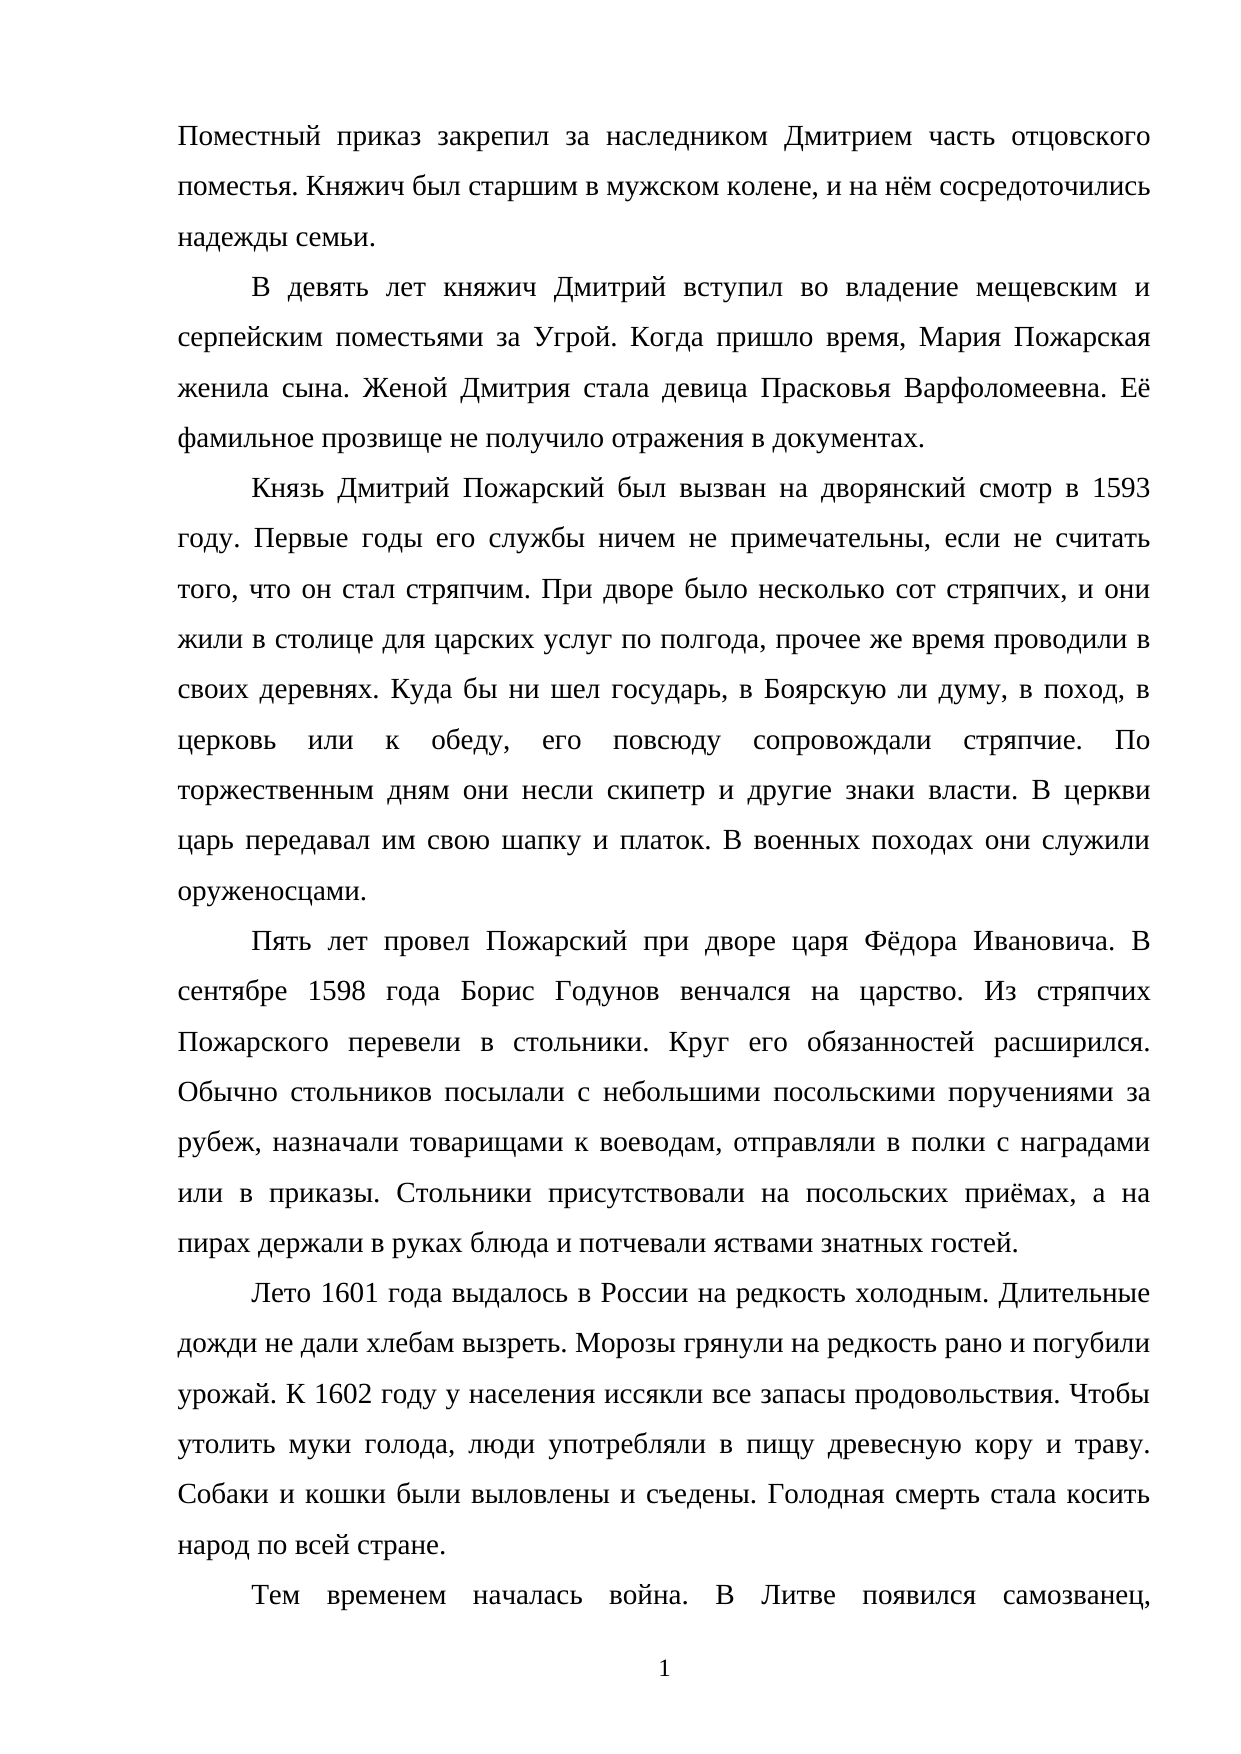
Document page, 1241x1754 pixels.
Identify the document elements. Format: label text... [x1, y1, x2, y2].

text В девять лет княжич Дмитрий вступил во владение мещевским и серпейским поместьями за Угрой. Когда пришло время, Мария Пожарская женила сына. Женой Дмитрия стала девица Прасковья Варфоломеевна. Её фамильное прозвище не получило отражения в документах. [177, 269, 1152, 453]
text Пять лет провел Пожарский при дворе царя Фёдора Ивановича. В сентябре 1598 года Борис Годунов венчался на царство. Из стряпчих Пожарского перевели в стольники. Круг его обязанностей расширился. Обычно стольников посылали с небольшими посольскими поручениями за рубеж, назначали товарищами к воеводам, отправляли в полки с наградами или в приказы. Стольники присутствовали на посольских приёмах, а на пирах держали в руках блюда и потчевали яствами знатных гостей. [177, 923, 1152, 1258]
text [177, 118, 1152, 252]
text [177, 1577, 1152, 1611]
text Лето 1601 года выдалось в России на редкость холодным. Длительные дожди не дали хлебам вызреть. Морозы грянули на редкость рано и погубили урожай. К 1602 году у населения иссякли все запасы продовольствия. Чтобы утолить муки голода, люди употребляли в пищу древесную кору и траву. Собаки и кошки были выловлены и съедены. Голодная смерть стала косить народ по всей стране. [177, 1275, 1152, 1560]
text Князь Дмитрий Пожарский был вызван на дворянский смотр в 1593 году. Первые годы его службы ничем не примечательны, если не считать того, что он стал стряпчим. При дворе было несколько сот стряпчих, и они жили в столице для царских услуг по полгода, прочее же время проводили в своих деревнях. Куда бы ни шел государь, в Боярскую ли думу, в поход, в церковь или к обеду, его повсюду сопровождали стряпчие. По торжественным дням они несли скипетр и другие знаки власти. В церкви царь передавал им свою шапку и платок. В военных походах они служили оруженосцами. [177, 470, 1152, 906]
